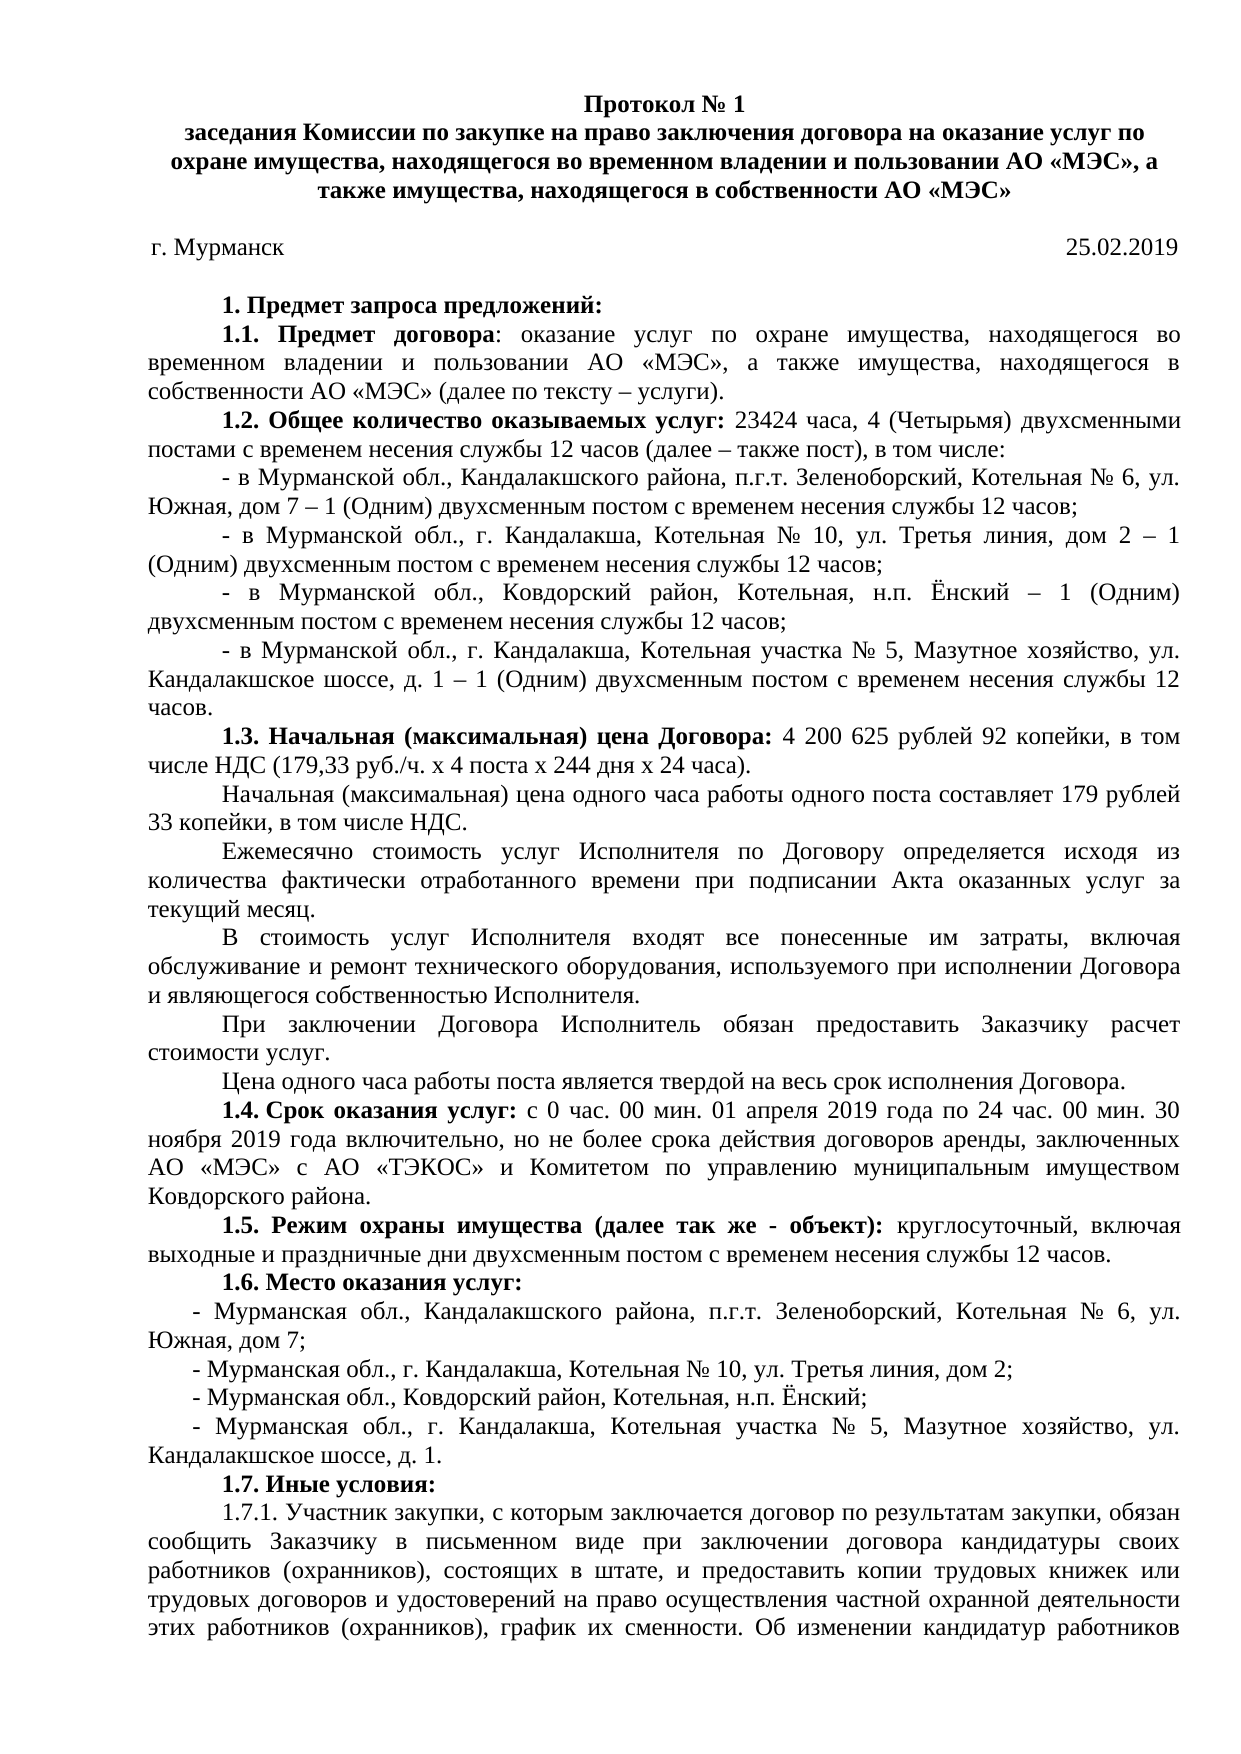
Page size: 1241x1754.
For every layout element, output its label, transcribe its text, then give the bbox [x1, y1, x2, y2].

text 1.3. Начальная (максимальная) цена Договора: 4 200 625 рублей 92 копейки, в том числе НДС (179,33 руб./ч. х 4 поста х 244 дня х 24 часа). [148, 721, 1181, 779]
text При заключении Договора Исполнитель обязан предоставить Заказчику расчет стоимости услуг. [148, 1009, 1181, 1066]
text В стоимость услуг Исполнителя входят все понесенные им затраты, включая обслуживание и ремонт технического оборудования, используемого при исполнении Договора и являющегося собственностью Исполнителя. [148, 922, 1181, 1009]
text Ежемесячно стоимость услуг Исполнителя по Договору определяется исходя из количества фактически отработанного времени при подписании Акта оказанных услуг за текущий месяц. [148, 836, 1181, 922]
text 1.4. Срок оказания услуг: с 0 час. 00 мин. 01 апреля 2019 года по 24 час. 00 мин. 30 ноября 2019 года включительно, но не более срока действия договоров аренды, заключенных АО «МЭС» с АО «ТЭКОС» и Комитетом по управлению муниципальным имуществом Ковдорского района. [148, 1095, 1181, 1210]
list - в Мурманской обл., г. Кандалакша, Котельная № 10, ул. Третья линия, дом 2 – 1 (Одним) двухсменным постом с временем несения службы 12 часов; [148, 520, 1181, 577]
list - в Мурманской обл., Ковдорский район, Котельная, н.п. Ёнский – 1 (Одним) двухсменным постом с временем несения службы 12 часов; [148, 577, 1181, 635]
subtitle 1. Предмет запроса предложений: [148, 290, 1181, 319]
text 1.5. Режим охраны имущества (далее так же - объект): круглосуточный, включая выходные и праздничные дни двухсменным постом с временем несения службы 12 часов. [148, 1210, 1181, 1267]
text Начальная (максимальная) цена одного часа работы одного поста составляет 179 рублей 33 копейки, в том числе НДС. [148, 779, 1181, 836]
text заседания Комиссии по закупке на право заключения договора на оказание услуг по охране имущества, находящегося во временном владении и пользовании АО «МЭС», а также имущества, находящегося в собственности АО «МЭС» [148, 117, 1181, 204]
text 1.7. Иные условия: [148, 1469, 1181, 1497]
list - Мурманская обл., г. Кандалакша, Котельная № 10, ул. Третья линия, дом 2; [148, 1354, 1181, 1382]
text 1.2. Общее количество оказываемых услуг: 23424 часа, 4 (Четырьмя) двухсменными постами с временем несения службы 12 часов (далее – также пост), в том числе: [148, 405, 1181, 462]
text г. Мурманск 25.02.2019 [148, 232, 1181, 261]
list - в Мурманской обл., Кандалакшского района, п.г.т. Зеленоборский, Котельная № 6, ул. Южная, дом 7 – 1 (Одним) двухсменным постом с временем несения службы 12 часов; [148, 462, 1181, 520]
text Цена одного часа работы поста является твердой на весь срок исполнения Договора. [148, 1066, 1181, 1095]
text - в Мурманской обл., г. Кандалакша, Котельная участка № 5, Мазутное хозяйство, ул. Кандалакшское шоссе, д. 1 – 1 (Одним) двухсменным постом с временем несения службы 12 часов. [148, 635, 1181, 721]
list - Мурманская обл., Ковдорский район, Котельная, н.п. Ёнский; [148, 1382, 1181, 1411]
text 1.1. Предмет договора: оказание услуг по охране имущества, находящегося во временном владении и пользовании АО «МЭС», а также имущества, находящегося в собственности АО «МЭС» (далее по тексту – услуги). [148, 319, 1181, 405]
list - Мурманская обл., Кандалакшского района, п.г.т. Зеленоборский, Котельная № 6, ул. Южная, дом 7; [148, 1296, 1181, 1354]
text Протокол № 1 [148, 89, 1181, 117]
text 1.6. Место оказания услуг: [222, 1267, 1181, 1296]
list - Мурманская обл., г. Кандалакша, Котельная участка № 5, Мазутное хозяйство, ул. Кандалакшское шоссе, д. 1. [148, 1411, 1181, 1469]
